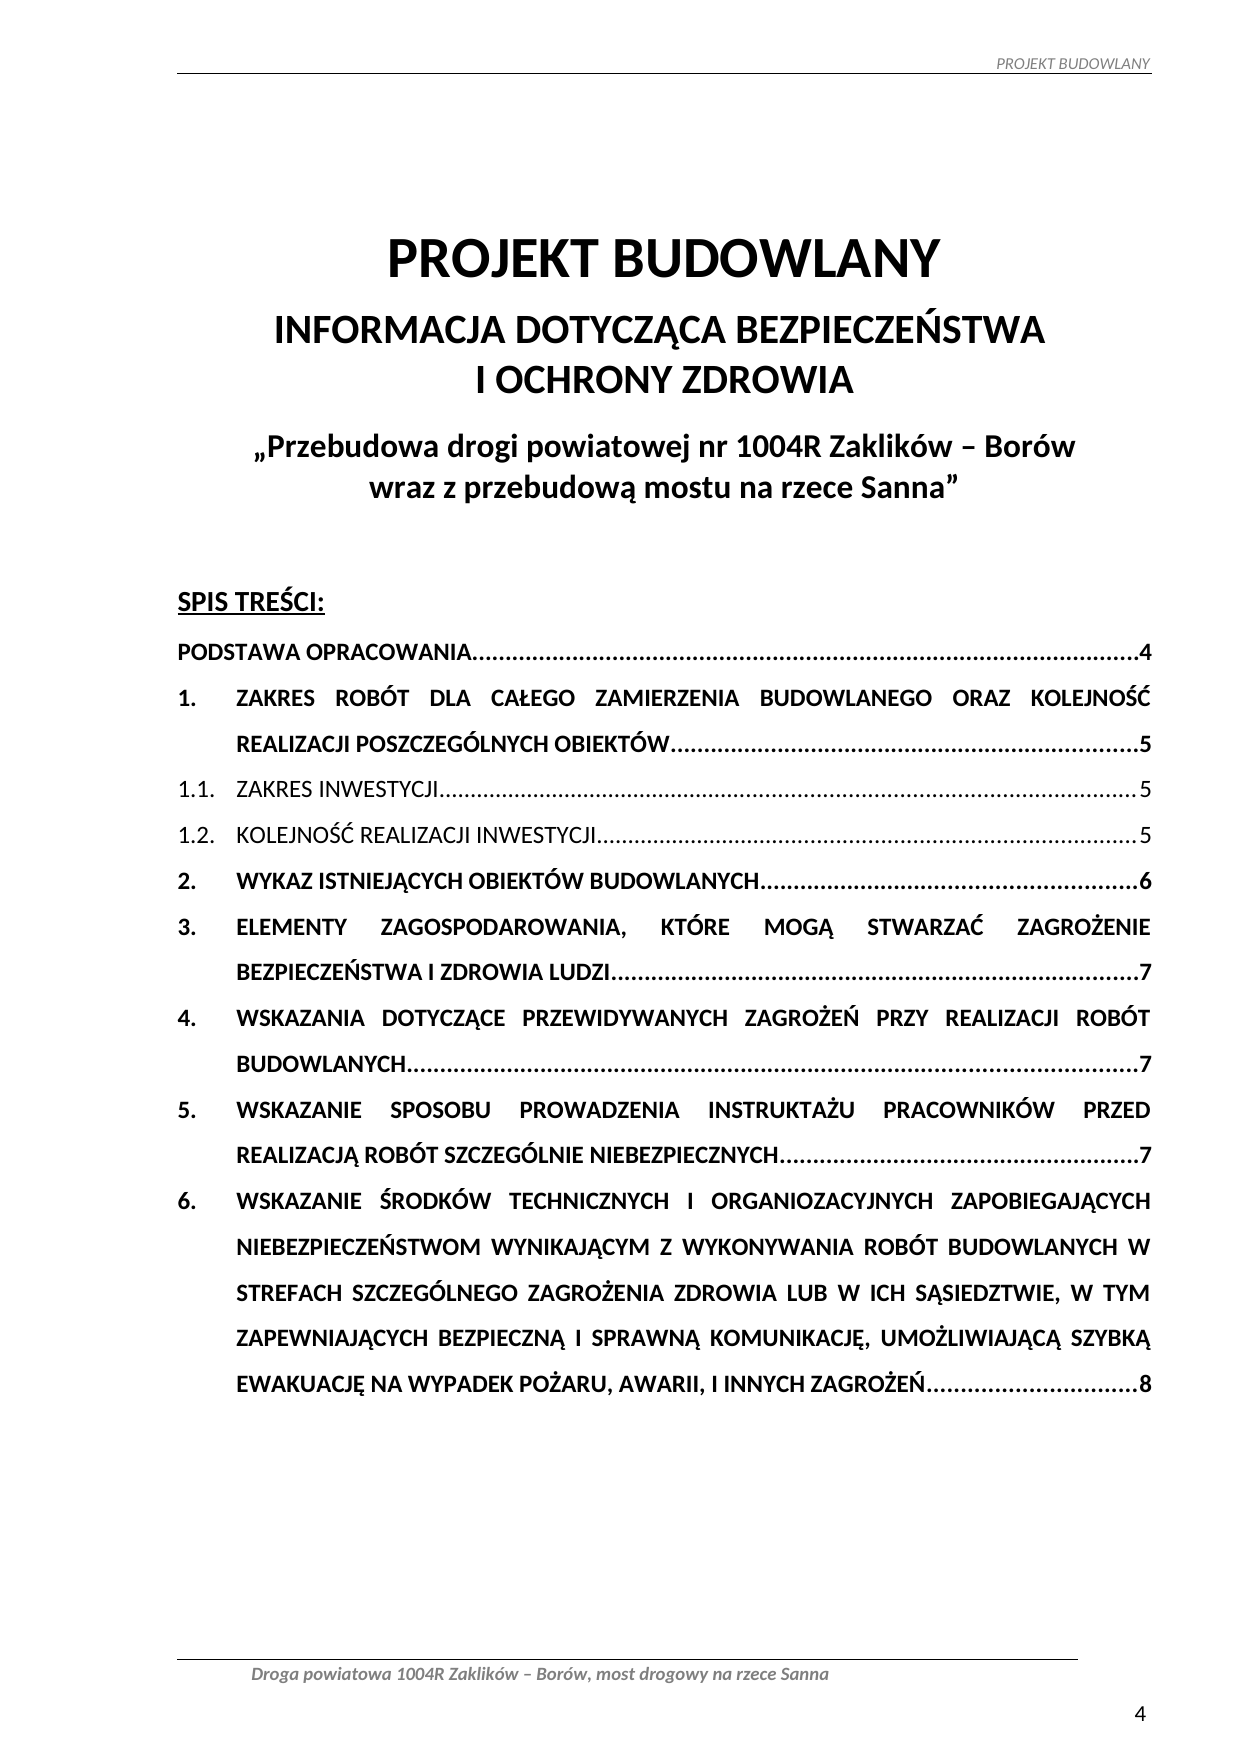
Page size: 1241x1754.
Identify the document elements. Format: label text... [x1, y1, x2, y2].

text PROJEKT BUDOWLANY [177, 221, 1152, 292]
text 5. WSKAZANIE SPOSOBU PROWADZENIA INSTRUKTAŻU PRACOWNIKÓW PRZED REALIZACJĄ ROBÓT SZCZEGÓLNIE NIEBEZPIECZNYCH 7 [177, 1094, 1152, 1170]
text 1.1. ZAKRES INWESTYCJI 5 [177, 774, 1152, 804]
text 4. WSKAZANIA DOTYCZĄCE PRZEWIDYWANYCH ZAGROŻEŃ PRZY REALIZACJI ROBÓT BUDOWLANYCH 7 [177, 1002, 1152, 1078]
text 6. WSKAZANIE ŚRODKÓW TECHNICZNYCH I ORGANIOZACYJNYCH ZAPOBIEGAJĄCYCH NIEBEZPIECZEŃSTWOM WYNIKAJĄCYM Z WYKONYWANIA ROBÓT BUDOWLANYCH W STREFACH SZCZEGÓLNEGO ZAGROŻENIA ZDROWIA LUB W ICH SĄSIEDZTWIE, W TYM ZAPEWNIAJĄCYCH BEZPIECZNĄ I SPRAWNĄ KOMUNIKACJĘ, UMOŻLIWIAJĄCĄ SZYBKĄ EWAKUACJĘ NA WYPADEK POŻARU, AWARII, I INNYCH ZAGROŻEŃ 8 [177, 1185, 1152, 1399]
text „Przebudowa drogi powiatowej nr 1004R Zaklików – Borów wraz z przebudową mostu na rzece Sanna” [177, 425, 1152, 507]
text 2. WYKAZ ISTNIEJĄCYCH OBIEKTÓW BUDOWLANYCH 6 [177, 865, 1152, 896]
text SPIS TREŚCI: [177, 583, 1152, 619]
text INFORMACJA DOTYCZĄCA BEZPIECZEŃSTWA I OCHRONY ZDROWIA [177, 303, 1152, 404]
text 1.2. KOLEJNOŚĆ REALIZACJI INWESTYCJI 5 [177, 819, 1152, 850]
text 3. ELEMENTY ZAGOSPODAROWANIA, KTÓRE MOGĄ STWARZAĆ ZAGROŻENIE BEZPIECZEŃSTWA I ZDROWIA LUDZI 7 [177, 911, 1152, 987]
text PODSTAWA OPRACOWANIA 4 [177, 636, 1152, 667]
text 1. ZAKRES ROBÓT DLA CAŁEGO ZAMIERZENIA BUDOWLANEGO ORAZ KOLEJNOŚĆ REALIZACJI POSZCZEGÓLNYCH OBIEKTÓW 5 [177, 682, 1152, 758]
